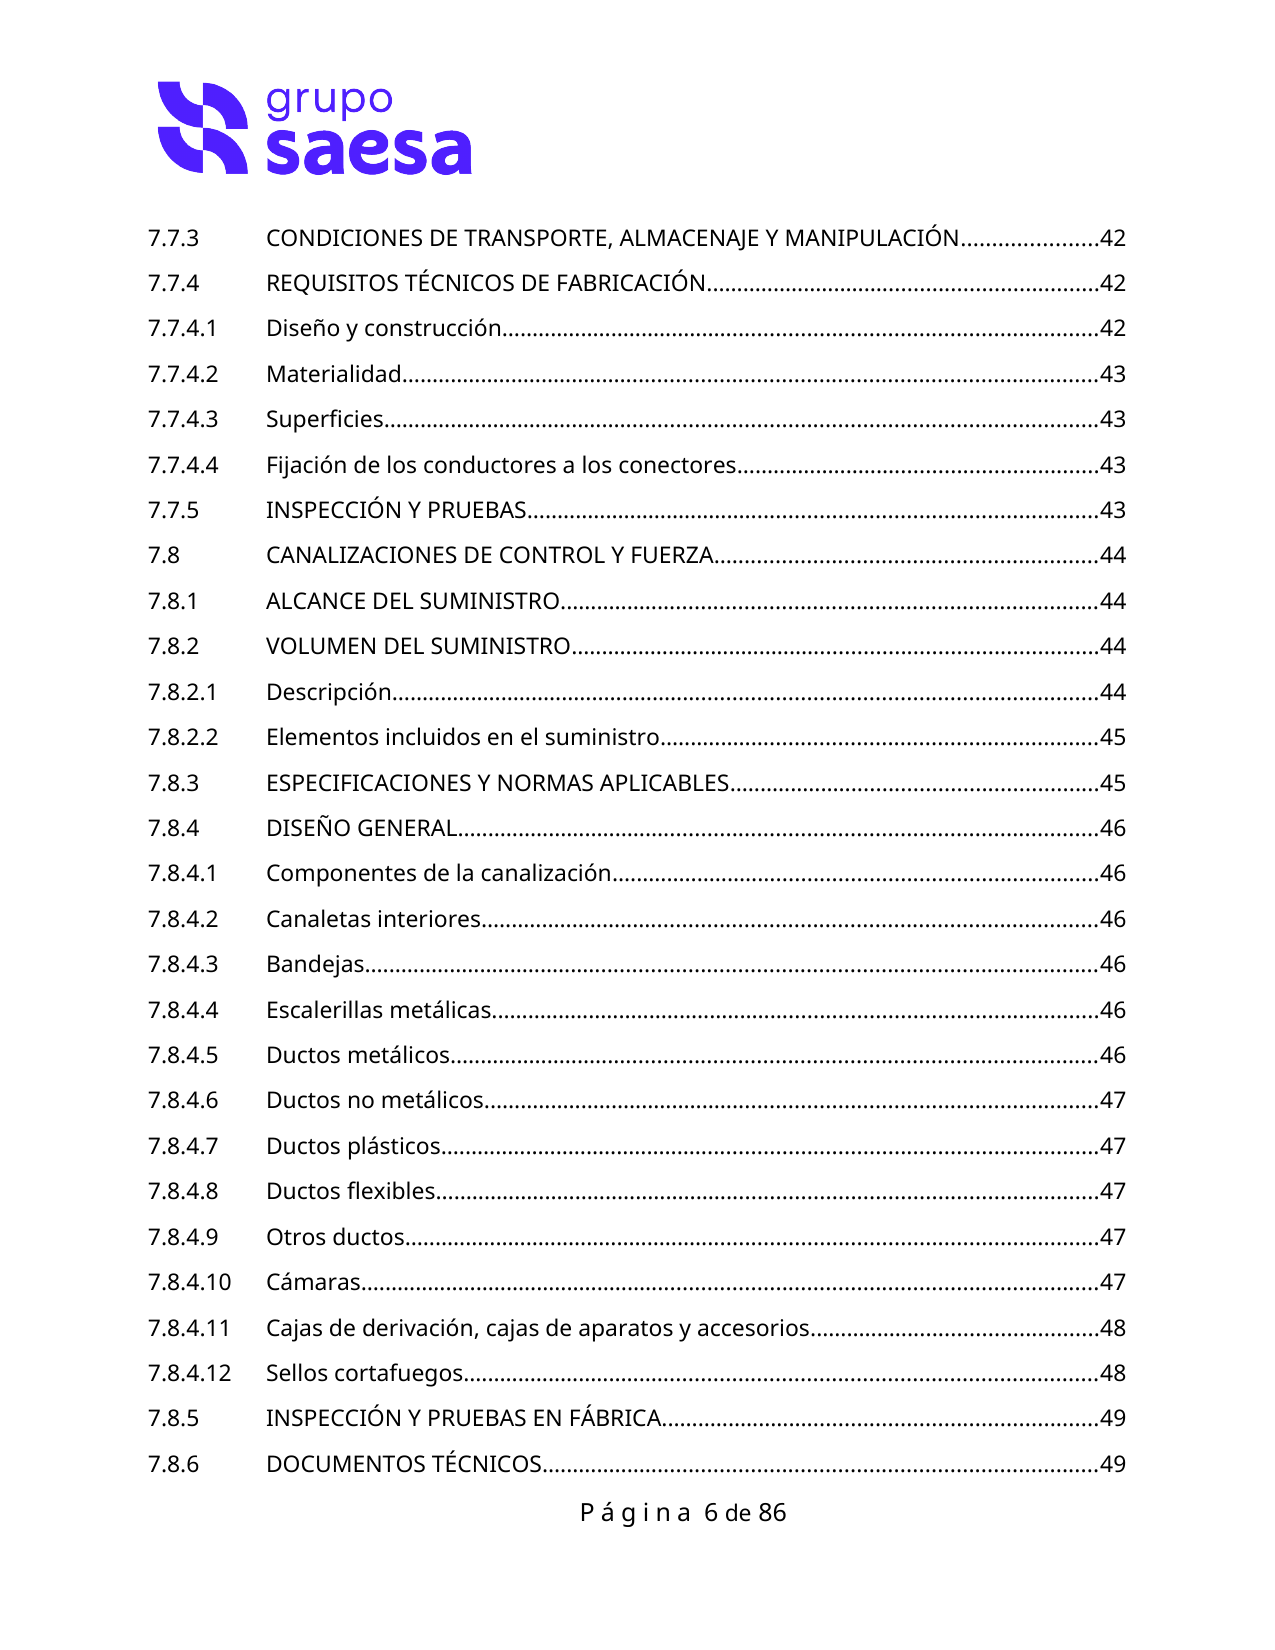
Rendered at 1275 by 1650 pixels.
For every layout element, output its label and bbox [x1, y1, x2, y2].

picture [147, 73, 481, 178]
